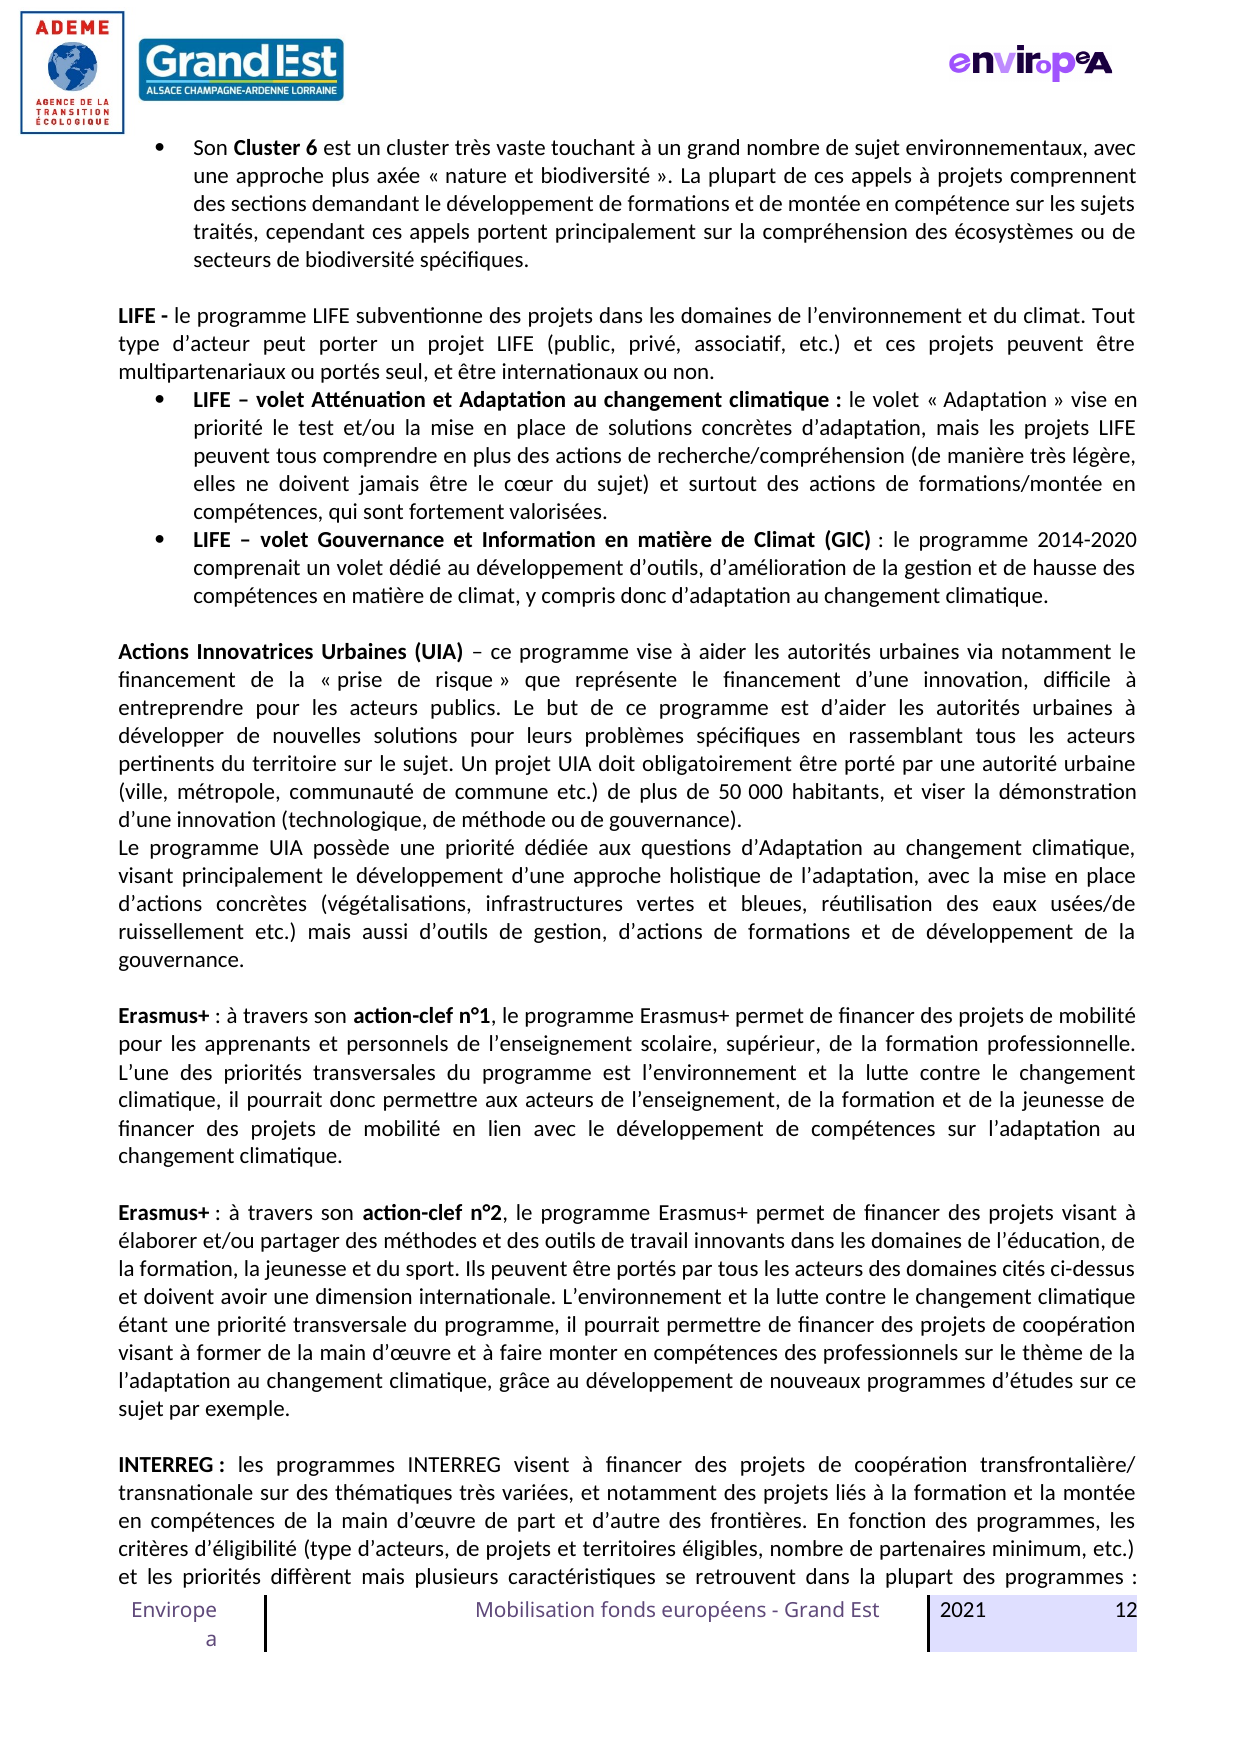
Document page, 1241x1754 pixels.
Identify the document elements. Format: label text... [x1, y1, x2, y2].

picture [7, 7, 347, 138]
text Actions Innovatrices Urbaines (UIA) – ce programme vise à aider les autorités urbaines via notamment le financement de la « prise de risque » que représente le financement d’une innovation, difficile à entreprendre pour les acteurs publics. Le but de ce programme est d’aider les autorités urbaines à développer de nouvelles solutions pour leurs problèmes spécifiques en rassemblant tous les acteurs pertinents du territoire sur le sujet. Un projet UIA doit obligatoirement être porté par une autorité urbaine (ville, métropole, communauté de commune etc.) de plus de 50 000 habitants, et viser la démonstration d’une innovation (technologique, de méthode ou de gouvernance). [118, 637, 1138, 833]
text Erasmus+ : à travers son action-clef n°2, le programme Erasmus+ permet de financer des projets visant à élaborer et/ou partager des méthodes et des outils de travail innovants dans les domaines de l’éducation, de la formation, la jeunesse et du sport. Ils peuvent être portés par tous les acteurs des domaines cités ci-dessus et doivent avoir une dimension internationale. L’environnement et la lutte contre le changement climatique étant une priorité transversale du programme, il pourrait permettre de financer des projets de coopération visant à former de la main d’œuvre et à faire monter en compétences des professionnels sur le thème de la l’adaptation au changement climatique, grâce au développement de nouveaux programmes d’études sur ce sujet par exemple. [118, 1198, 1138, 1422]
text LIFE - le programme LIFE subventionne des projets dans les domaines de l’environnement et du climat. Tout type d’acteur peut porter un projet LIFE (public, privé, associatif, etc.) et ces projets peuvent être multipartenariaux ou portés seul, et être internationaux ou non. [118, 301, 1138, 385]
list LIFE – volet Gouvernance et Information en matière de Climat (GIC) : le programme 2014-2020 comprenait un volet dédié au développement d’outils, d’amélioration de la gestion et de hausse des compétences en matière de climat, y compris donc d’adaptation au changement climatique. [156, 525, 1138, 609]
text Erasmus+ : à travers son action-clef n°1, le programme Erasmus+ permet de financer des projets de mobilité pour les apprenants et personnels de l’enseignement scolaire, supérieur, de la formation professionnelle. L’une des priorités transversales du programme est l’environnement et la lutte contre le changement climatique, il pourrait donc permettre aux acteurs de l’enseignement, de la formation et de la jeunesse de financer des projets de mobilité en lien avec le développement de compétences sur l’adaptation au changement climatique. [118, 1002, 1138, 1170]
text Le programme UIA possède une priorité dédiée aux questions d’Adaptation au changement climatique, visant principalement le développement d’une approche holistique de l’adaptation, avec la mise en place d’actions concrètes (végétalisations, infrastructures vertes et bleues, réutilisation des eaux usées/de ruissellement etc.) mais aussi d’outils de gestion, d’actions de formations et de développement de la gouvernance. [118, 833, 1138, 973]
list Son Cluster 6 est un cluster très vaste touchant à un grand nombre de sujet environnementaux, avec une approche plus axée « nature et biodiversité ». La plupart de ces appels à projets comprennent des sections demandant le développement de formations et de montée en compétence sur les sujets traités, cependant ces appels portent principalement sur la compréhension des écosystèmes ou de secteurs de biodiversité spécifiques. [156, 133, 1138, 273]
picture [949, 45, 1113, 82]
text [118, 1450, 1138, 1590]
list LIFE – volet Atténuation et Adaptation au changement climatique : le volet « Adaptation » vise en priorité le test et/ou la mise en place de solutions concrètes d’adaptation, mais les projets LIFE peuvent tous comprendre en plus des actions de recherche/compréhension (de manière très légère, elles ne doivent jamais être le cœur du sujet) et surtout des actions de formations/montée en compétences, qui sont fortement valorisées. [156, 385, 1138, 525]
